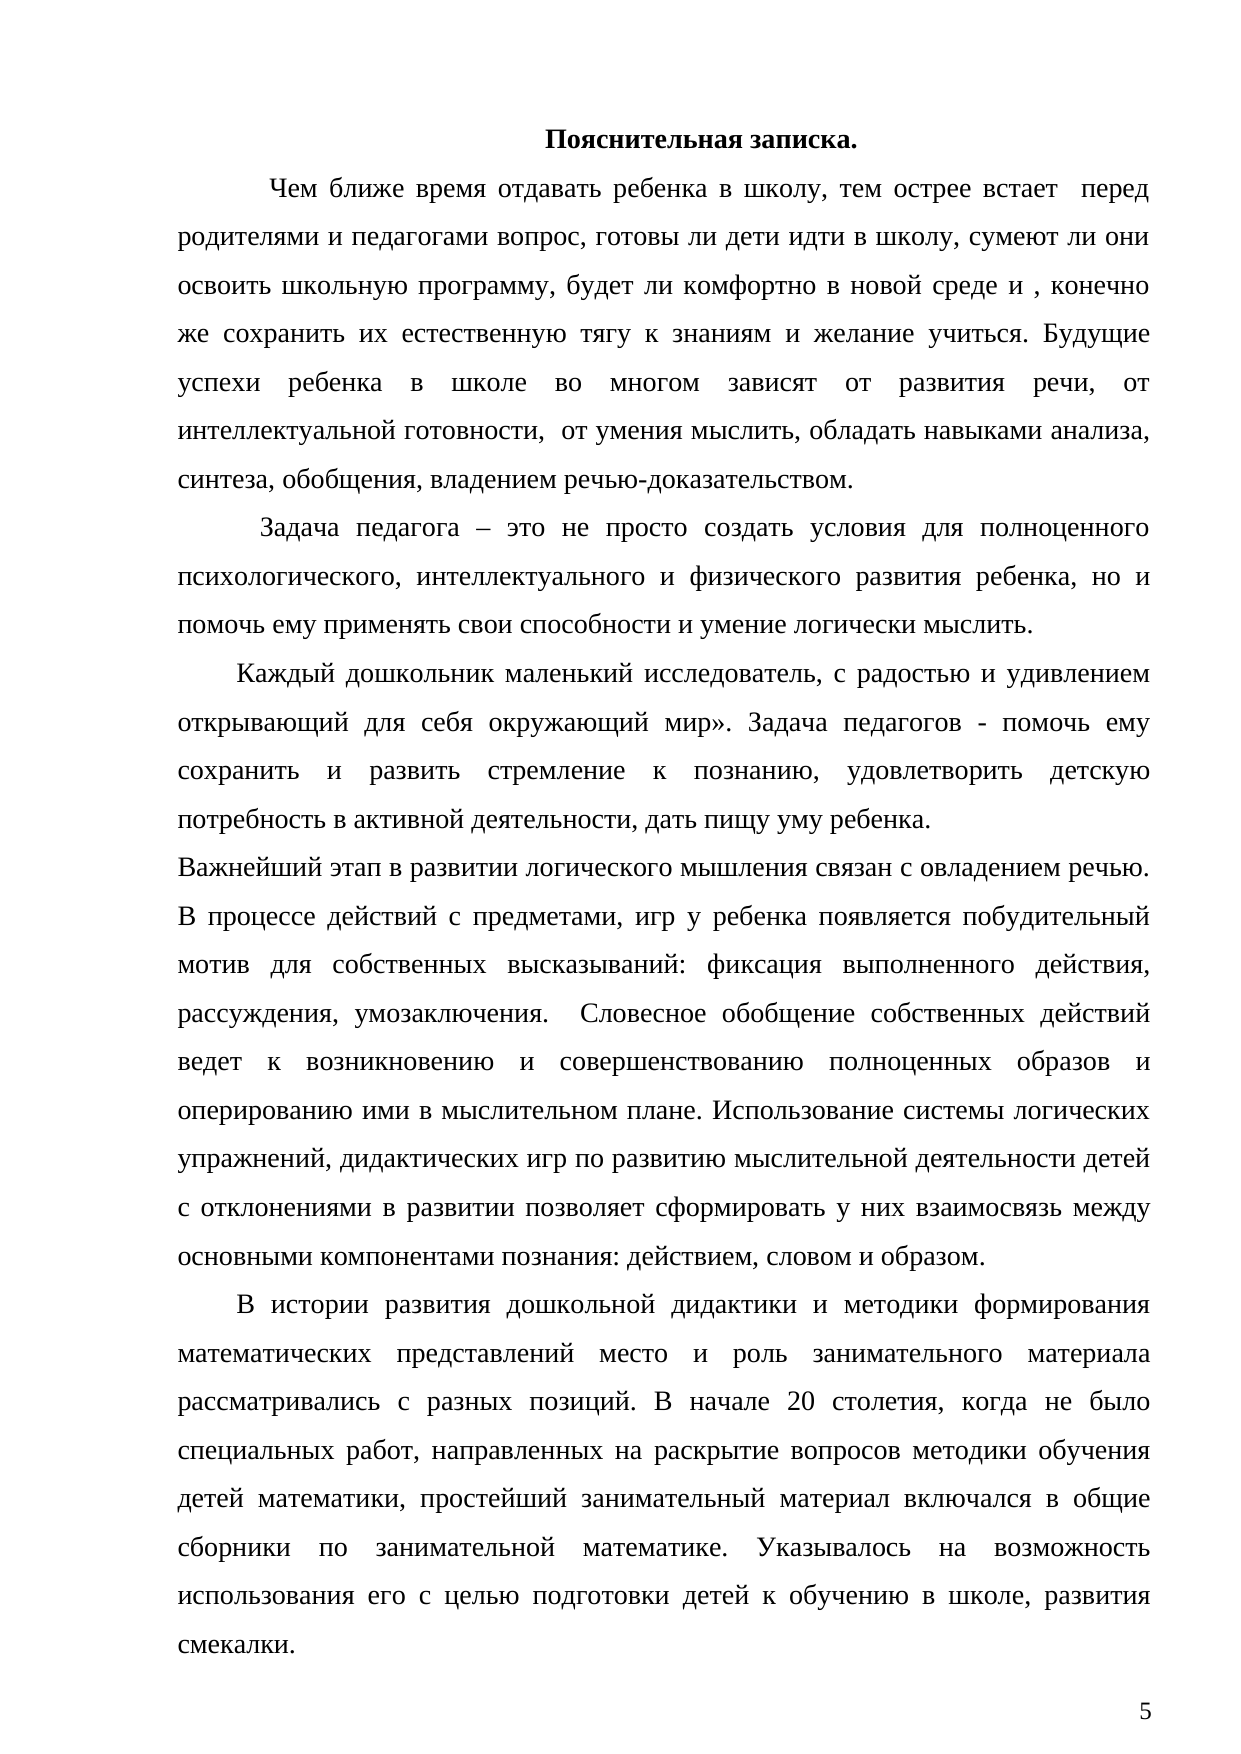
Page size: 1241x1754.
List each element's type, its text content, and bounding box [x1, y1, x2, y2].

text Задача педагога – это не просто создать условия для полноценного психологического, интеллектуального и физического развития ребенка, но и помочь ему применять свои способности и умение логически мыслить. [177, 511, 1152, 640]
text В истории развития дошкольной дидактики и методики формирования математических представлений место и роль занимательного материала рассматривались с разных позиций. В начале 20 столетия, когда не было специальных работ, направленных на раскрытие вопросов методики обучения детей математики, простейший занимательный материал включался в общие сборники по занимательной математике. Указывалось на возможность использования его с целью подготовки детей к обучению в школе, развития смекалки. [177, 1287, 1152, 1659]
text Важнейший этап в развитии логического мышления связан с овладением речью. В процессе действий с предметами, игр у ребенка появляется побудительный мотив для собственных высказываний: фиксация выполненного действия, рассуждения, умозаключения. Словесное обобщение собственных действий ведет к возникновению и совершенствованию полноценных образов и оперированию ими в мыслительном плане. Использование системы логических упражнений, дидактических игр по развитию мыслительной деятельности детей с отклонениями в развитии позволяет сформировать у них взаимосвязь между основными компонентами познания: действием, словом и образом. [177, 850, 1152, 1271]
text Каждый дошкольник маленький исследователь, с радостью и удивлением открывающий для себя окружающий мир». Задача педагогов - помочь ему сохранить и развить стремление к познанию, удовлетворить детскую потребность в активной деятельности, дать пищу уму ребенка. [177, 656, 1152, 834]
text Чем ближе время отдавать ребенка в школу, тем острее встает перед родителями и педагогами вопрос, готовы ли дети идти в школу, сумеют ли они освоить школьную программу, будет ли комфортно в новой среде и , конечно же сохранить их естественную тягу к знаниям и желание учиться. Будущие успехи ребенка в школе во многом зависят от развития речи, от интеллектуальной готовности, от умения мыслить, обладать навыками анализа, синтеза, обобщения, владением речью-доказательством. [177, 171, 1152, 494]
text Пояснительная записка. [177, 122, 1152, 154]
